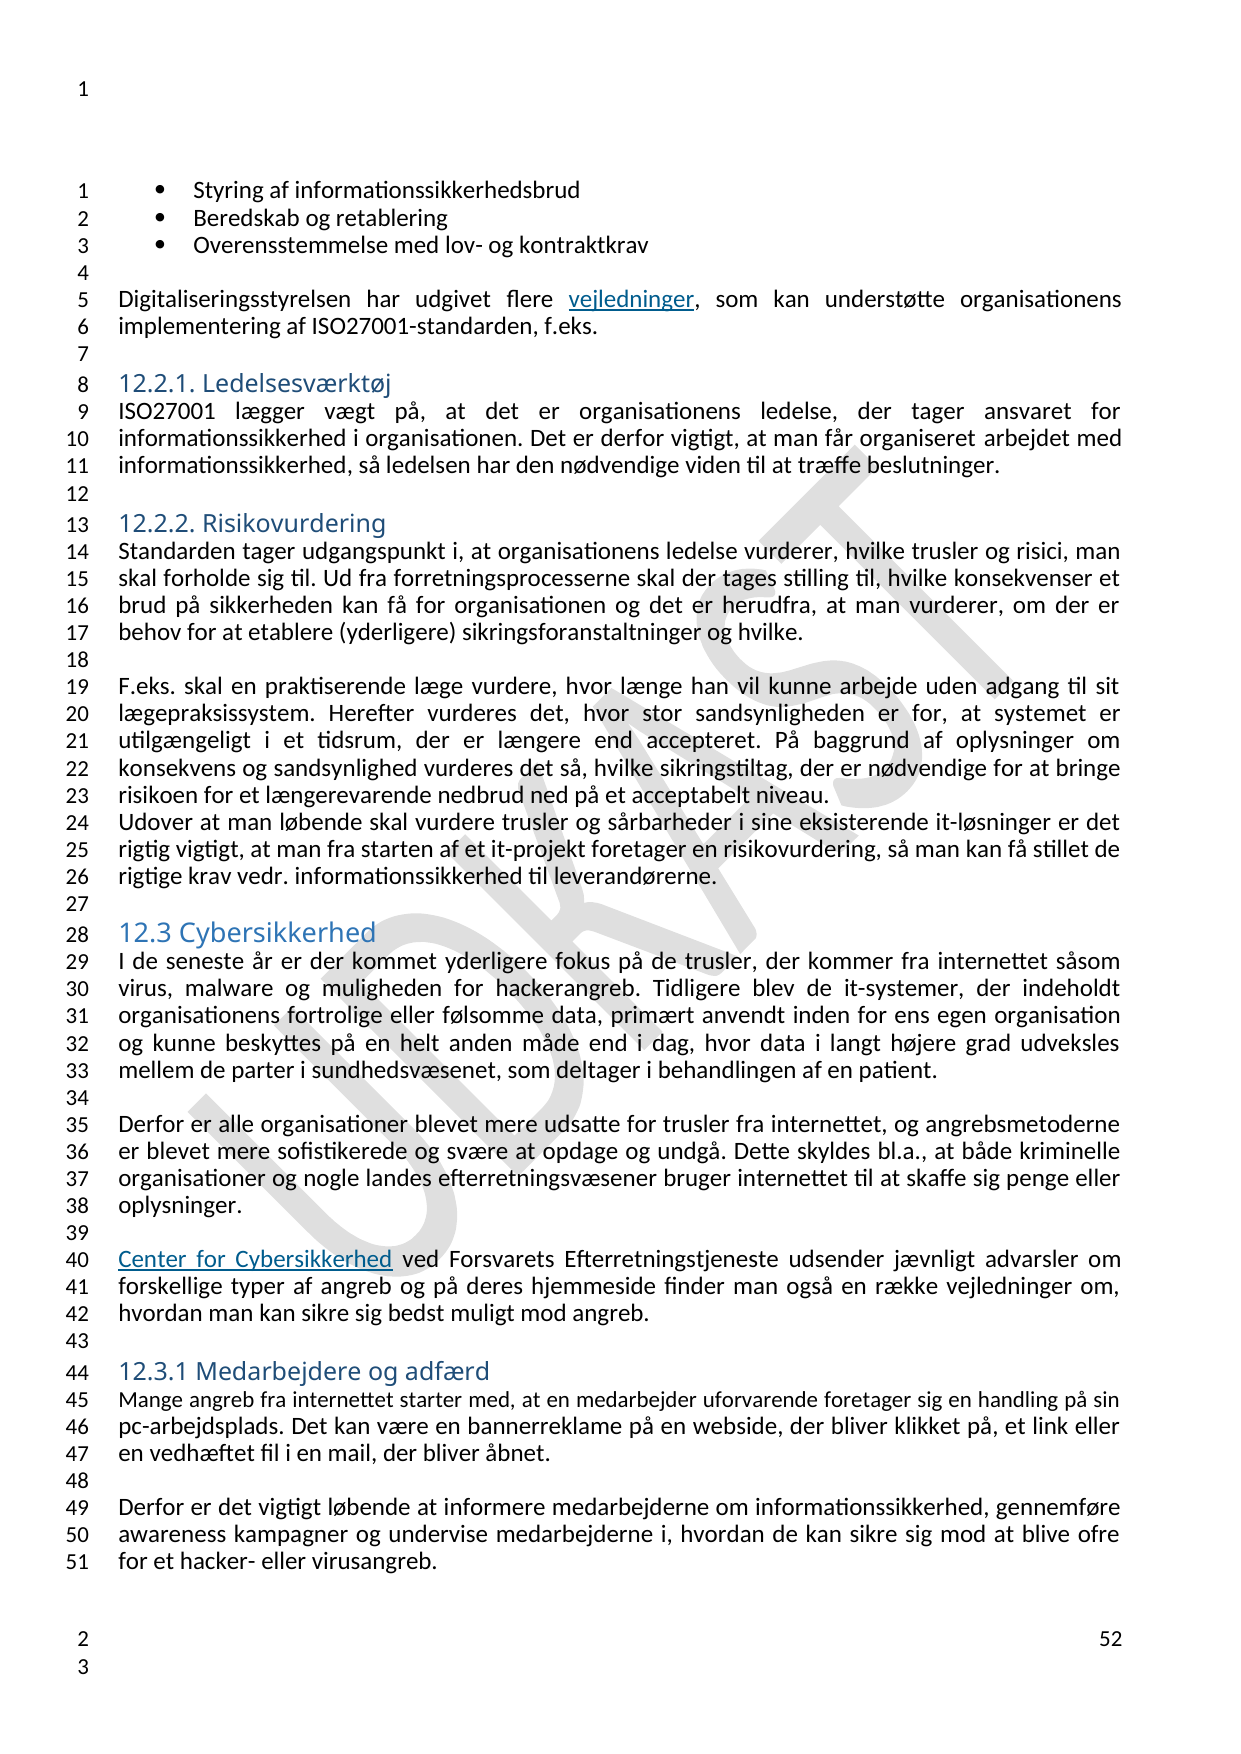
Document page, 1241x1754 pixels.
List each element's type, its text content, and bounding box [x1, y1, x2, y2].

subtitle 12.3.1 Medarbejdere og adfærd [118, 1358, 1122, 1386]
subtitle 12.3 Cybersikkerhed [118, 921, 1122, 948]
text Mange angreb fra internettet starter med, at en medarbejder uforvarende foretager sig en handling på sin pc-arbejdsplads. Det kan være en bannerreklame på en webside, der bliver klikket på, et link eller en vedhæftet fil i en mail, der bliver åbnet. [118, 1386, 1122, 1467]
text ISO27001 lægger vægt på, at det er organisationens ledelse, der tager ansvaret for informationssikkerhed i organisationen. Det er derfor vigtigt, at man får organiseret arbejdet med informationssikkerhed, så ledelsen har den nødvendige viden til at træffe beslutninger. [118, 398, 1122, 479]
list Overensstemmelse med lov- og kontraktkrav [156, 231, 1122, 258]
text Standarden tager udgangspunkt i, at organisationens ledelse vurderer, hvilke trusler og risici, man skal forholde sig til. Ud fra forretningsprocesserne skal der tages stilling til, hvilke konsekvenser et brud på sikkerheden kan få for organisationen og det er herudfra, at man vurderer, om der er behov for at etablere (yderligere) sikringsforanstaltninger og hvilke. [118, 538, 1122, 646]
text Center for Cybersikkerhed ved Forsvarets Efterretningstjeneste udsender jævnligt advarsler om forskellige typer af angreb og på deres hjemmeside finder man også en række vejledninger om, hvordan man kan sikre sig bedst muligt mod angreb. [118, 1246, 1122, 1327]
text I de seneste år er der kommet yderligere fokus på de trusler, der kommer fra internettet såsom virus, malware og muligheden for hackerangreb. Tidligere blev de it-systemer, der indeholdt organisationens fortrolige eller følsomme data, primært anvendt inden for ens egen organisation og kunne beskyttes på en helt anden måde end i dag, hvor data i langt højere grad udveksles mellem de parter i sundhedsvæsenet, som deltager i behandlingen af en patient. [118, 948, 1122, 1083]
text Digitaliseringsstyrelsen har udgivet flere vejledninger, som kan understøtte organisationens implementering af ISO27001-standarden, f.eks. [118, 286, 1122, 340]
text Derfor er alle organisationer blevet mere udsatte for trusler fra internettet, og angrebsmetoderne er blevet mere sofistikerede og svære at opdage og undgå. Dette skyldes bl.a., at både kriminelle organisationer og nogle landes efterretningsvæsener bruger internettet til at skaffe sig penge eller oplysninger. [118, 1111, 1122, 1219]
subtitle 12.2.1. Ledelsesværktøj [118, 371, 1122, 398]
list Beredskab og retablering [156, 204, 1122, 231]
text Udover at man løbende skal vurdere trusler og sårbarheder i sine eksisterende it-løsninger er det rigtig vigtigt, at man fra starten af et it-projekt foretager en risikovurdering, så man kan få stillet de rigtige krav vedr. informationssikkerhed til leverandørerne. [118, 808, 1122, 890]
list Styring af informationssikkerhedsbrud [156, 177, 1122, 204]
text F.eks. skal en praktiserende læge vurdere, hvor længe han vil kunne arbejde uden adgang til sit lægepraksissystem. Herefter vurderes det, hvor stor sandsynligheden er for, at systemet er utilgængeligt i et tidsrum, der er længere end accepteret. På baggrund af oplysninger om konsekvens og sandsynlighed vurderes det så, hvilke sikringstiltag, der er nødvendige for at bringe risikoen for et længerevarende nedbrud ned på et acceptabelt niveau. [118, 673, 1122, 808]
subtitle 12.2.2. Risikovurdering [118, 511, 1122, 538]
text Derfor er det vigtigt løbende at informere medarbejderne om informationssikkerhed, gennemføre awareness kampagner og undervise medarbejderne i, hvordan de kan sikre sig mod at blive ofre for et hacker- eller virusangreb. [118, 1494, 1122, 1575]
